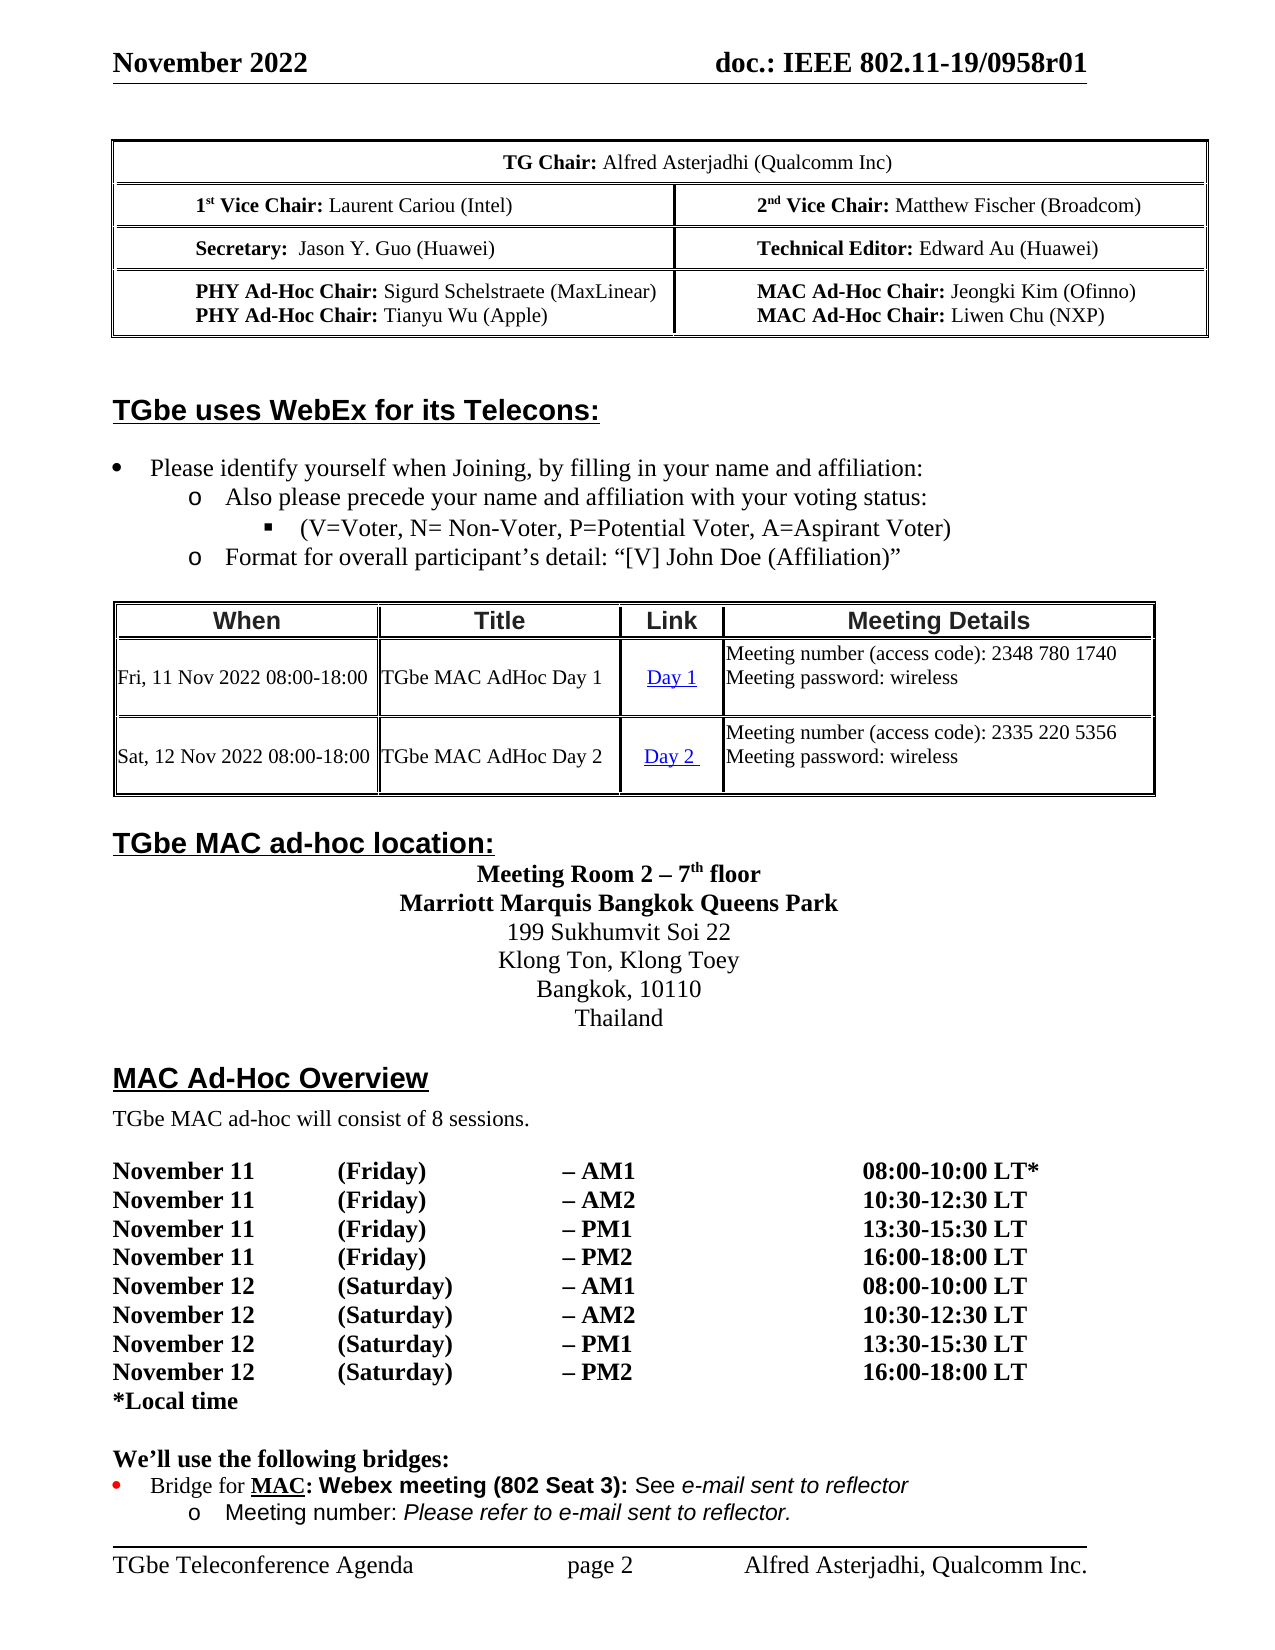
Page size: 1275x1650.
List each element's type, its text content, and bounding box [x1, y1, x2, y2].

text November 11 (Friday) – PM2 16:00-18:00 LT [112, 1242, 1087, 1271]
table_cell 2nd Vice Chair: Matthew Fischer (Broadcom) [674, 182, 1207, 225]
text November 11 (Friday) – AM1 08:00-10:00 LT* [112, 1156, 1087, 1185]
table_header When [117, 603, 379, 636]
text We’ll use the following bridges: [112, 1444, 1087, 1472]
text November 12 (Saturday) – PM2 16:00-18:00 LT [112, 1357, 1087, 1386]
list 199 Sukhumvit Soi 22 [150, 917, 1087, 946]
table_cell [725, 636, 1154, 715]
table_cell 1st Vice Chair: Laurent Cariou (Intel) [113, 182, 674, 225]
text November 11 (Friday) – AM2 10:30-12:30 LT [112, 1185, 1087, 1214]
table_cell TGbe MAC AdHoc Day 2 [379, 718, 620, 793]
table_cell PHY Ad-Hoc Chair: Sigurd Schelstraete (MaxLinear) PHY Ad-Hoc Chair: Tianyu Wu (Apple) [113, 268, 674, 334]
subtitle MAC Ad-Hoc Overview [112, 1061, 1087, 1094]
list Bridge for MAC: Webex meeting (802 Seat 3): See e-mail sent to reflector [415, 1472, 1087, 1499]
table_cell Day 1 [622, 640, 722, 715]
list (V=Voter, N= Non-Voter, P=Potential Voter, A=Aspirant Voter) [262, 513, 1087, 542]
table_cell [723, 715, 1154, 793]
subtitle TGbe uses WebEx for its Telecons: [112, 393, 1087, 427]
table_cell Secretary: Jason Y. Guo (Huawei) [113, 225, 674, 268]
text *Local time [112, 1386, 1087, 1415]
list Bangkok, 10110 [150, 974, 1087, 1003]
table_cell Fri, 11 Nov 2022 08:00-18:00 [117, 636, 377, 715]
list Bridge for MAC: Webex meeting (802 Seat 3): See e-mail sent to reflector [112, 1472, 349, 1499]
list Please identify yourself when Joining, by filling in your name and affiliation: [112, 453, 1087, 482]
table_cell Sat, 12 Nov 2022 08:00-18:00 [115, 715, 379, 793]
list Marriott Marquis Bangkok Queens Park [150, 888, 1087, 917]
subtitle TGbe MAC ad-hoc location: [112, 826, 1087, 859]
text November 12 (Saturday) – AM1 08:00-10:00 LT [112, 1271, 1087, 1300]
table_header Title [379, 603, 620, 636]
table_cell MAC Ad-Hoc Chair: Jeongki Kim (Ofinno) MAC Ad-Hoc Chair: Liwen Chu (NXP) [674, 268, 1207, 334]
text November 12 (Saturday) – PM1 13:30-15:30 LT [112, 1329, 1087, 1357]
list Also please precede your name and affiliation with your voting status: [187, 482, 1087, 513]
table_cell Day 2 [620, 718, 723, 793]
text TGbe MAC ad-hoc will consist of 8 sessions. [112, 1105, 1087, 1131]
list Format for overall participant’s detail: “[V] John Doe (Affiliation)” [187, 542, 1087, 572]
text November 12 (Saturday) – AM2 10:30-12:30 LT [112, 1300, 1087, 1329]
table_header Link [620, 605, 723, 636]
list Meeting Room 2 – 7th floor [150, 859, 1087, 888]
table_header TG Chair: Alfred Asterjadhi (Qualcomm Inc) [114, 142, 1206, 182]
table_header Meeting Details [723, 605, 1153, 636]
list Klong Ton, Klong Toey [150, 946, 1087, 974]
table_cell Technical Editor: Edward Au (Huawei) [674, 225, 1207, 268]
text November 11 (Friday) – PM1 13:30-15:30 LT [112, 1214, 1087, 1242]
list Thailand [150, 1003, 1087, 1032]
table_cell TGbe MAC AdHoc Day 1 [381, 640, 619, 715]
list Meeting number: Please refer to e-mail sent to reflector. [187, 1499, 1087, 1527]
